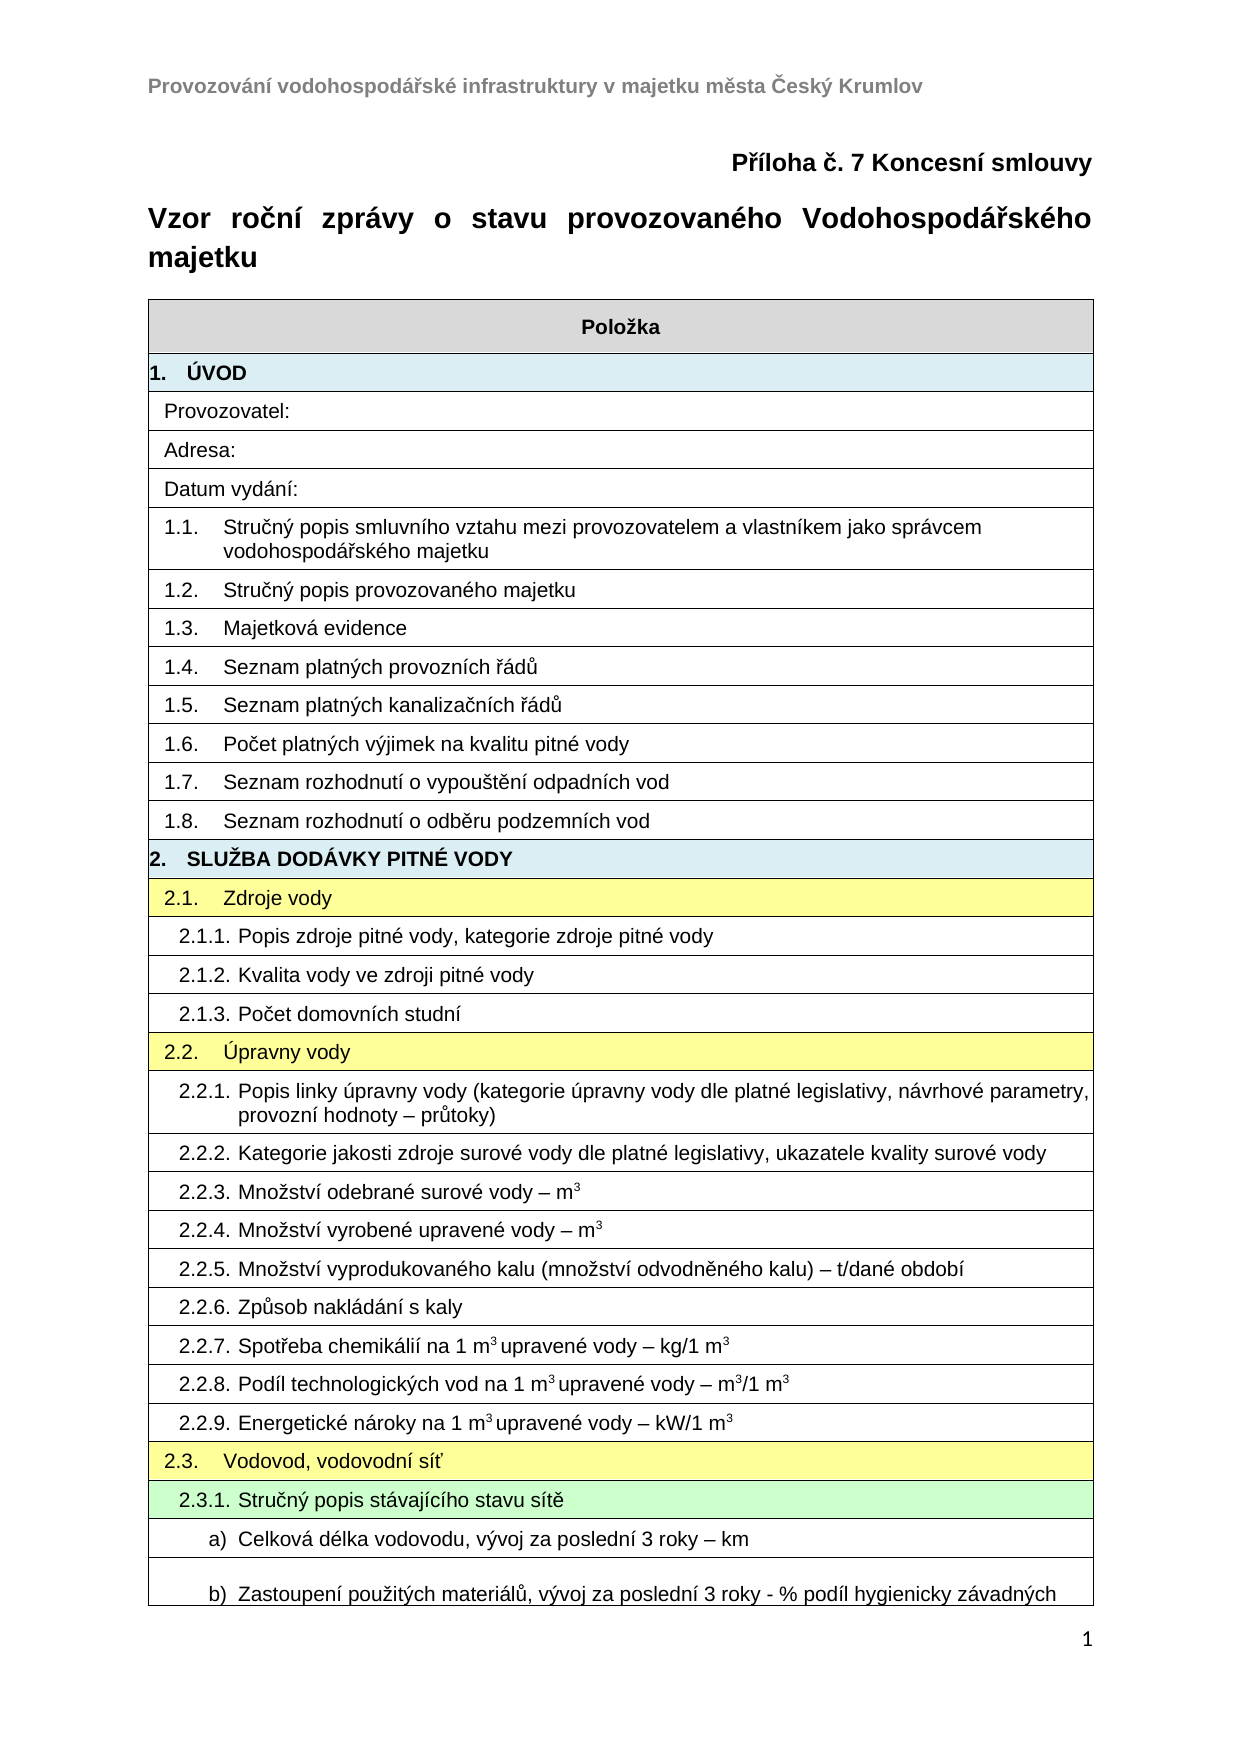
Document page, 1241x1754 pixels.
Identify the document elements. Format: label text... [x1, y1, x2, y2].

table_cell Energetické nároky na 1 m3 upravené vody – kW/1 m3 [149, 1404, 1093, 1441]
table_cell Majetková evidence [149, 609, 1093, 646]
table_header Položka [149, 300, 1093, 352]
table_cell Úpravny vody [149, 1033, 1093, 1070]
table_cell Popis linky úpravny vody (kategorie úpravny vody dle platné legislativy, návrhové parametry, provozní hodnoty – průtoky) [149, 1071, 1093, 1133]
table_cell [149, 1558, 1093, 1605]
table_cell Kategorie jakosti zdroje surové vody dle platné legislativy, ukazatele kvality surové vody [149, 1134, 1093, 1171]
table_cell Kvalita vody ve zdroji pitné vody [149, 956, 1093, 993]
table_cell Celková délka vodovodu, vývoj za poslední 3 roky – km [149, 1519, 1093, 1557]
table_cell Seznam platných kanalizačních řádů [149, 686, 1093, 723]
table_cell Úvod [149, 354, 1093, 391]
text Vzor roční zprávy o stavu provozovaného Vodohospodářského majetku [148, 201, 1093, 273]
table_cell Spotřeba chemikálií na 1 m3 upravené vody – kg/1 m3 [149, 1326, 1093, 1364]
table_cell Stručný popis stávajícího stavu sítě [149, 1481, 1093, 1518]
table_cell Způsob nakládání s kaly [149, 1288, 1093, 1325]
table_cell Množství odebrané surové vody – m3 [149, 1172, 1093, 1210]
table_cell Množství vyprodukovaného kalu (množství odvodněného kalu) – t/dané období [149, 1249, 1093, 1287]
table_cell Vodovod, vodovodní síť [149, 1442, 1093, 1479]
table_cell Adresa: [149, 431, 1093, 468]
table_cell Seznam platných provozních řádů [149, 647, 1093, 685]
table_cell Stručný popis smluvního vztahu mezi provozovatelem a vlastníkem jako správcem vodohospodářského majetku [149, 508, 1093, 569]
table_cell Služba dodávky pitné vody [149, 840, 1093, 877]
table_cell Seznam rozhodnutí o odběru podzemních vod [149, 801, 1093, 839]
table_cell Stručný popis provozovaného majetku [149, 570, 1093, 608]
table_cell Podíl technologických vod na 1 m3 upravené vody – m3/1 m3 [149, 1365, 1093, 1402]
table_cell Množství vyrobené upravené vody – m3 [149, 1211, 1093, 1248]
table_cell Počet platných výjimek na kvalitu pitné vody [149, 724, 1093, 762]
table_cell Provozovatel: [149, 392, 1093, 429]
table_cell Seznam rozhodnutí o vypouštění odpadních vod [149, 763, 1093, 800]
table_cell Datum vydání: [149, 469, 1093, 507]
table_cell Popis zdroje pitné vody, kategorie zdroje pitné vody [149, 917, 1093, 954]
text Příloha č. 7 Koncesní smlouvy [148, 148, 1093, 176]
table_cell Zdroje vody [149, 879, 1093, 916]
table_cell Počet domovních studní [149, 994, 1093, 1032]
